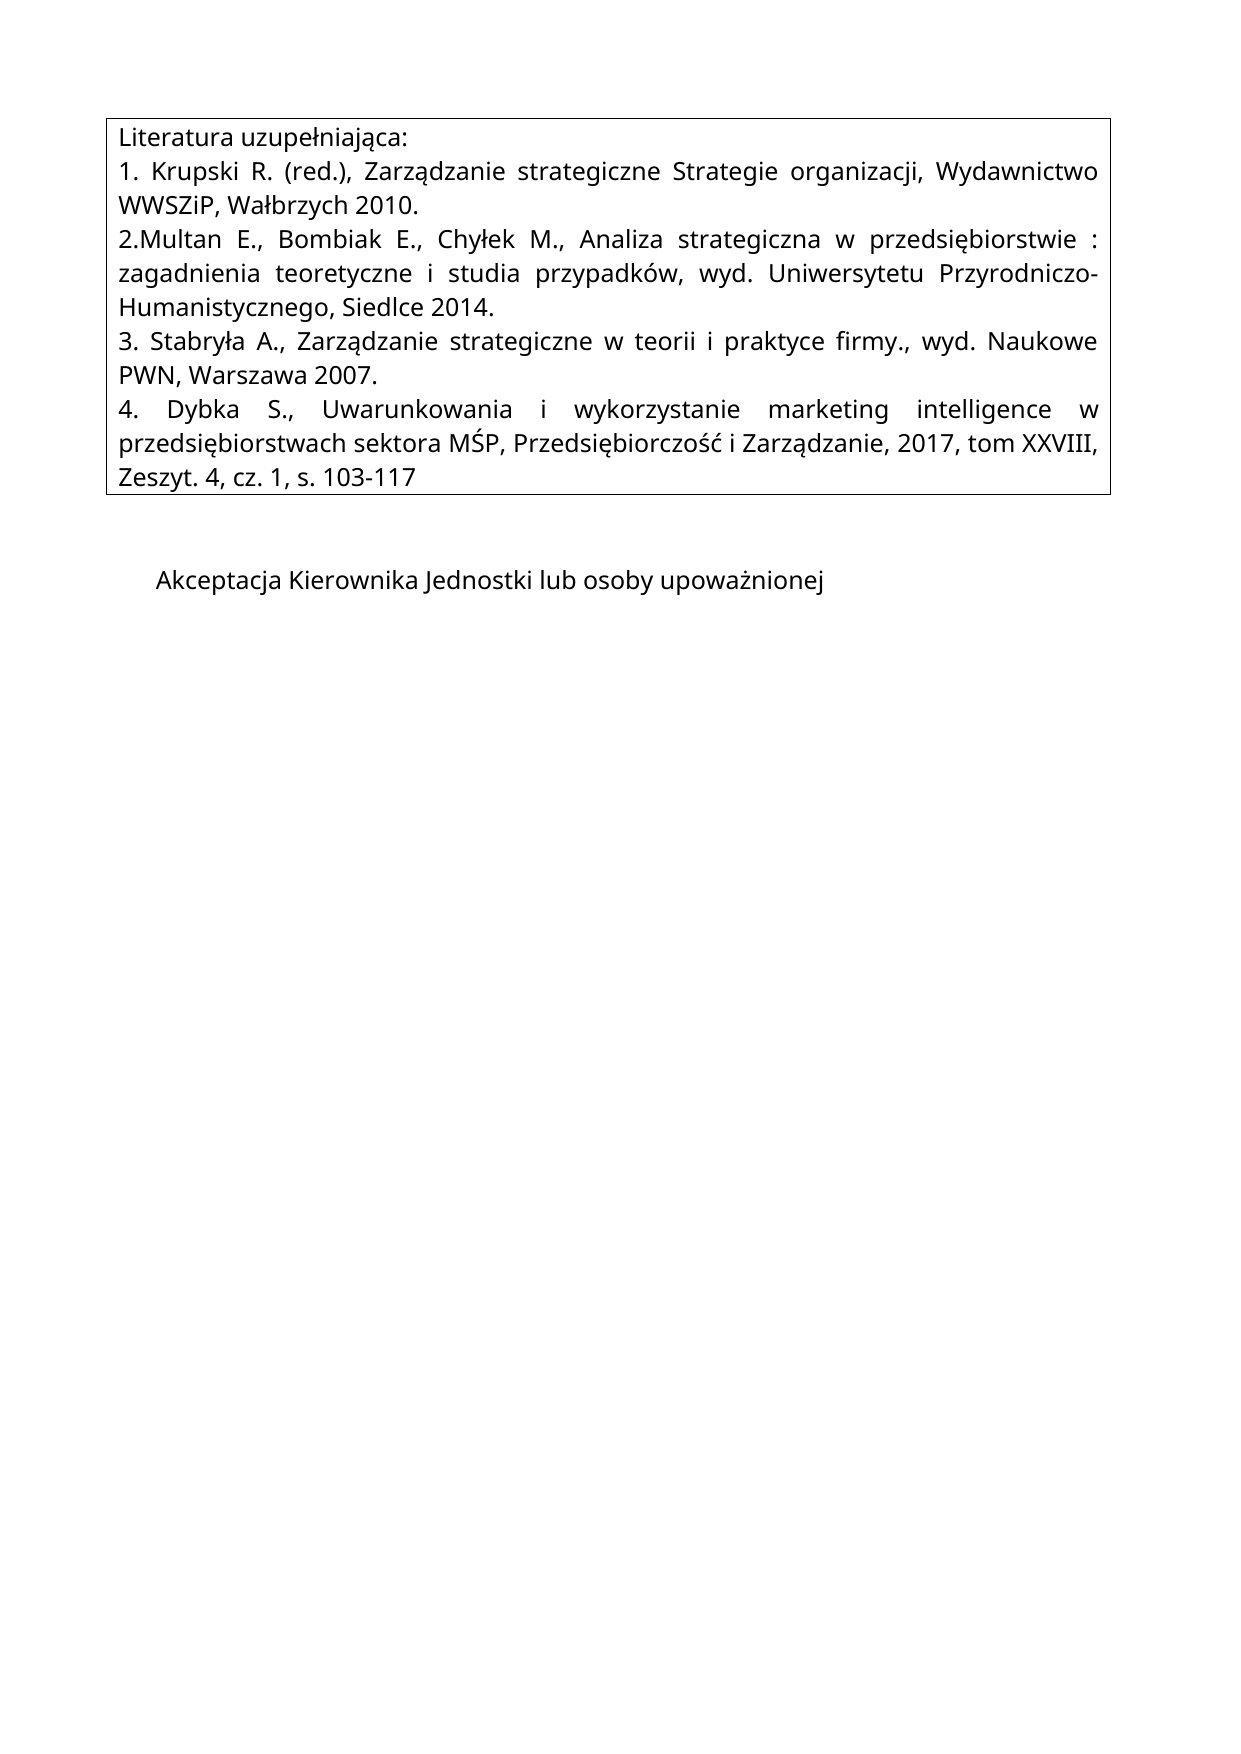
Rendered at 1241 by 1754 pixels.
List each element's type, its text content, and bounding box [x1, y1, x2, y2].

text Akceptacja Kierownika Jednostki lub osoby upoważnionej [156, 563, 1122, 597]
table_cell Literatura uzupełniająca: 1. Krupski R. (red.), Zarządzanie strategiczne Strategie organizacji, Wydawnictwo WWSZiP, Wałbrzych 2010. 2.Multan E., Bombiak E., Chyłek M., Analiza strategiczna w przedsiębiorstwie : zagadnienia teoretyczne i studia przypadków, wyd. Uniwersytetu Przyrodniczo-Humanistycznego, Siedlce 2014. 3. Stabryła A., Zarządzanie strategiczne w teorii i praktyce firmy., wyd. Naukowe PWN, Warszawa 2007. 4. Dybka S., Uwarunkowania i wykorzystanie marketing intelligence w przedsiębiorstwach sektora MŚP, Przedsiębiorczość i Zarządzanie, 2017, tom XXVIII, Zeszyt. 4, cz. 1, s. 103-117 [107, 119, 1110, 494]
